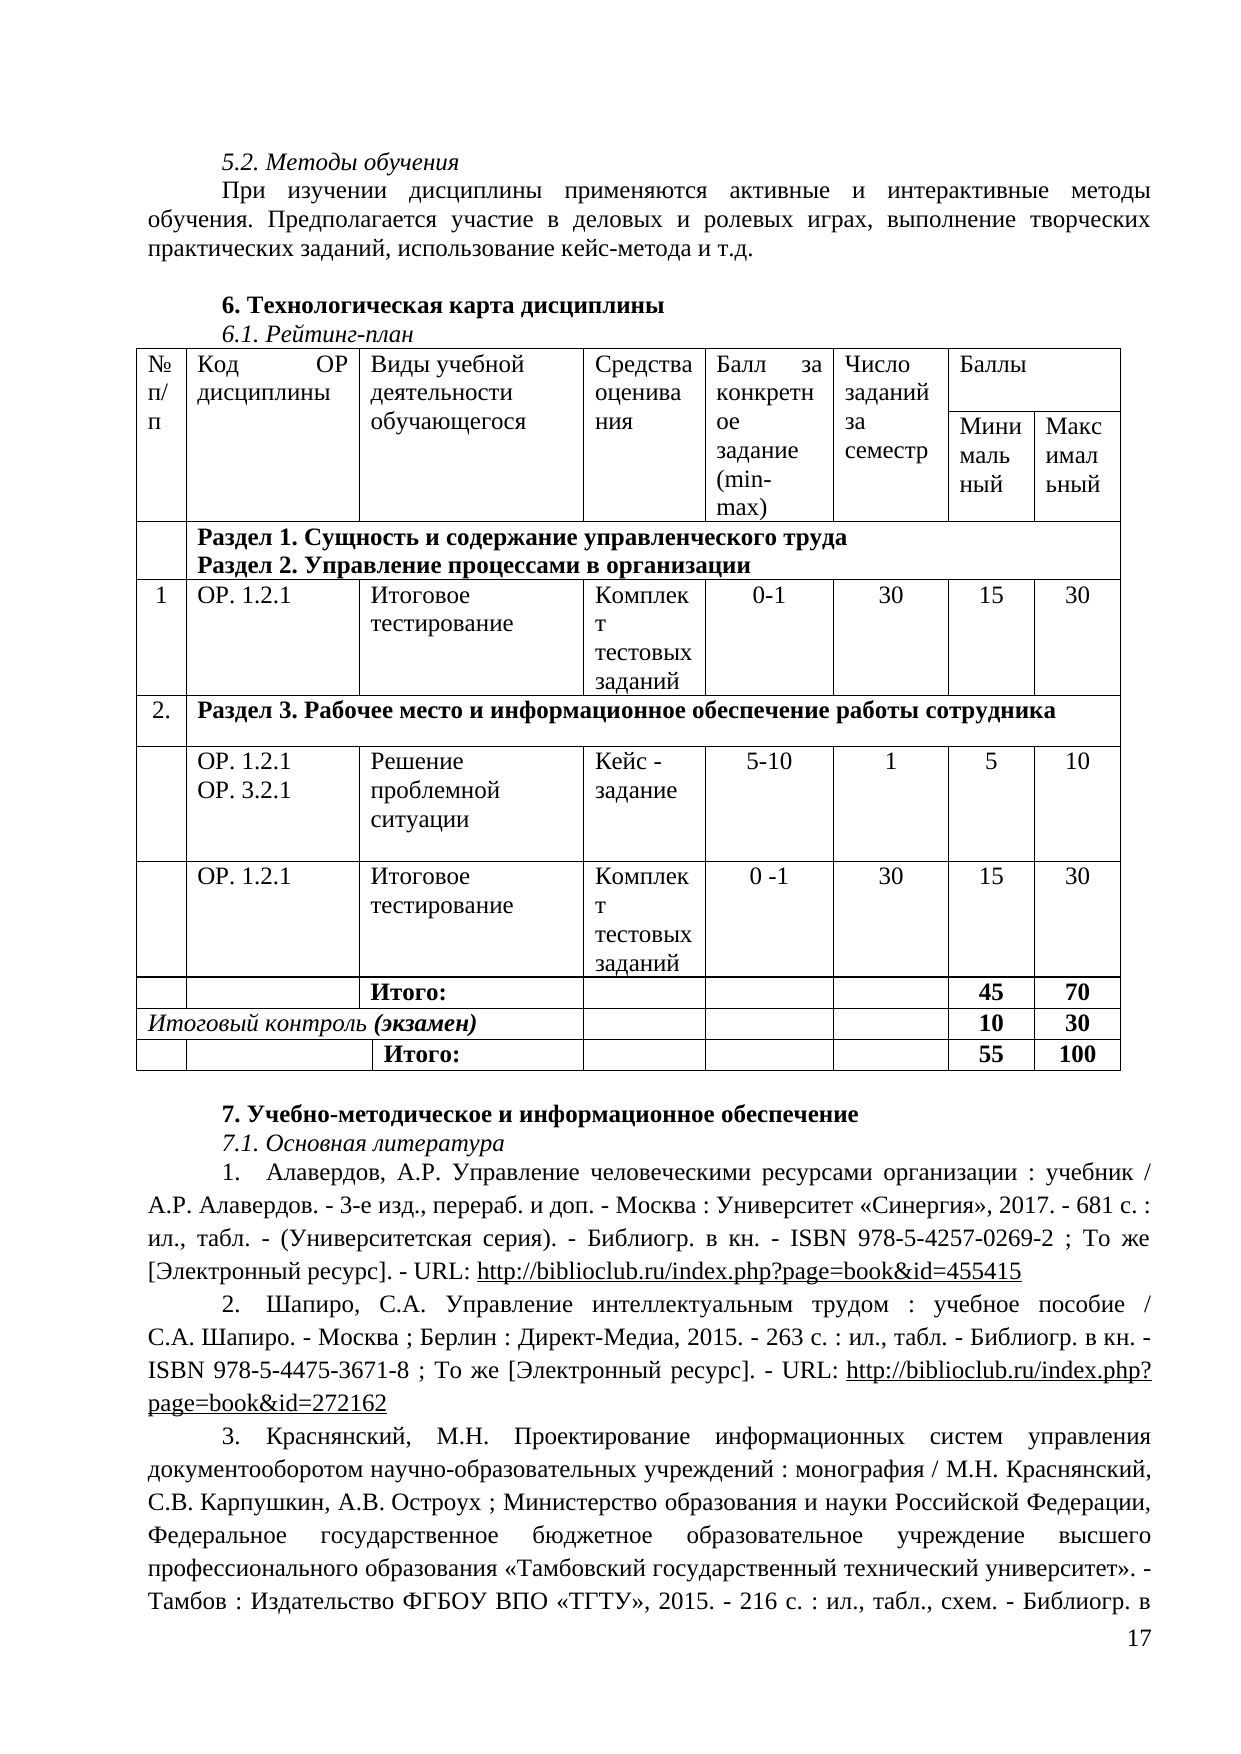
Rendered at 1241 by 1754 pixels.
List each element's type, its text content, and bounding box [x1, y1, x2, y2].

table_cell [706, 1009, 833, 1039]
list При изучении дисциплины применяются активные и интерактивные методы обучения. Предполагается участие в деловых и ролевых играх, выполнение творческих практических заданий, использование кейс-метода и т.д. [148, 176, 1152, 262]
text 7.1. Основная литература [148, 1128, 1152, 1157]
table_cell [834, 1040, 948, 1070]
table_cell 0 -1 [706, 862, 833, 976]
table_cell Итоговое тестирование [360, 580, 583, 695]
table_cell 30 [1035, 580, 1120, 695]
text 5.2. Методы обучения [148, 147, 1152, 176]
list Шапиро, С.А. Управление интеллектуальным трудом : учебное пособие / С.А. Шапиро. - Москва ; Берлин : Директ-Медиа, 2015. - 263 с. : ил., табл. - Библиогр. в кн. - ISBN 978-5-4475-3671-8 ; То же [Электронный ресурс]. - URL: http://biblioclub.ru/index.php?page=book&id=272162 [148, 1289, 1152, 1417]
table_cell Раздел 3. Рабочее место и информационное обеспечение работы сотрудника [187, 696, 1120, 746]
table_header Средства оценивания [584, 349, 705, 521]
table_cell 100 [1035, 1040, 1120, 1070]
table_cell [834, 1009, 948, 1039]
table_cell Комплект тестовых заданий [584, 580, 705, 695]
table_cell Раздел 1. Сущность и содержание управленческого труда Раздел 2. Управление процессами в организации [187, 522, 1120, 579]
table_cell [137, 522, 186, 579]
table_cell Комплект тестовых заданий [584, 862, 705, 976]
table_header Число заданий за семестр [834, 349, 948, 521]
table_cell 10 [1035, 747, 1120, 861]
list Алавердов, А.Р. Управление человеческими ресурсами организации : учебник / А.Р. Алавердов. - 3-е изд., перераб. и доп. - Москва : Университет «Синергия», 2017. - 681 с. : ил., табл. - (Университетская серия). - Библиогр. в кн. - ISBN 978-5-4257-0269-2 ; То же [Электронный ресурс]. - URL: http://biblioclub.ru/index.php?page=book&id=455415 [148, 1157, 1152, 1285]
table_cell 15 [949, 580, 1034, 695]
table_cell 30 [1035, 862, 1120, 976]
text 7. Учебно-методическое и информационное обеспечение [148, 1099, 1152, 1128]
table_cell 45 [949, 978, 1034, 1008]
table_header Виды учебной деятельности обучающегося [360, 349, 583, 521]
table_cell 5 [949, 747, 1034, 861]
table_cell Итого: [360, 978, 583, 1008]
table_cell [706, 1040, 833, 1070]
table_cell 5-10 [706, 747, 833, 861]
table_header Код ОР дисциплины [187, 349, 359, 521]
table_cell [187, 978, 359, 1008]
table_cell 0-1 [706, 580, 833, 695]
table_cell [584, 1040, 705, 1070]
table_cell Решение проблемной ситуации [360, 747, 583, 861]
table_cell ОР. 1.2.1 [187, 862, 359, 976]
table_header Баллы [949, 349, 1120, 411]
table_cell [137, 747, 186, 861]
table_cell 1 [834, 747, 948, 861]
table_cell 30 [834, 862, 948, 976]
table_header Балл за конкретное задание (min-max) [706, 349, 833, 521]
table_cell 70 [1035, 978, 1120, 1008]
table_cell [137, 1040, 186, 1070]
table_cell 1 [137, 580, 186, 695]
table_cell [834, 978, 948, 1008]
table_cell Кейс - задание [584, 747, 705, 861]
table_cell [137, 978, 186, 1008]
table_cell Итоговое тестирование [360, 862, 583, 976]
table_cell Максимальный [1035, 412, 1120, 521]
table_cell Минимальный [949, 412, 1034, 521]
table_cell Итого: [373, 1040, 583, 1070]
table_cell 30 [834, 580, 948, 695]
table_cell 15 [949, 862, 1034, 976]
table_cell Итоговый контроль (экзамен) [137, 1009, 583, 1039]
table_cell [137, 862, 186, 976]
table_cell [584, 978, 705, 1008]
table_cell ОР. 1.2.1 [187, 580, 359, 695]
table_cell [706, 978, 833, 1008]
table_cell 10 [949, 1009, 1034, 1039]
table_cell 55 [949, 1040, 1034, 1070]
table_cell 30 [1035, 1009, 1120, 1039]
table_cell ОР. 1.2.1 ОР. 3.2.1 [187, 747, 359, 861]
text 6.1. Рейтинг-план [148, 319, 1152, 348]
text 6. Технологическая карта дисциплины [148, 291, 1152, 319]
table_cell [187, 1040, 372, 1070]
table_header № п/п [137, 349, 186, 521]
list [148, 1421, 1152, 1615]
table_cell [584, 1009, 705, 1039]
table_cell 2. [137, 696, 186, 746]
